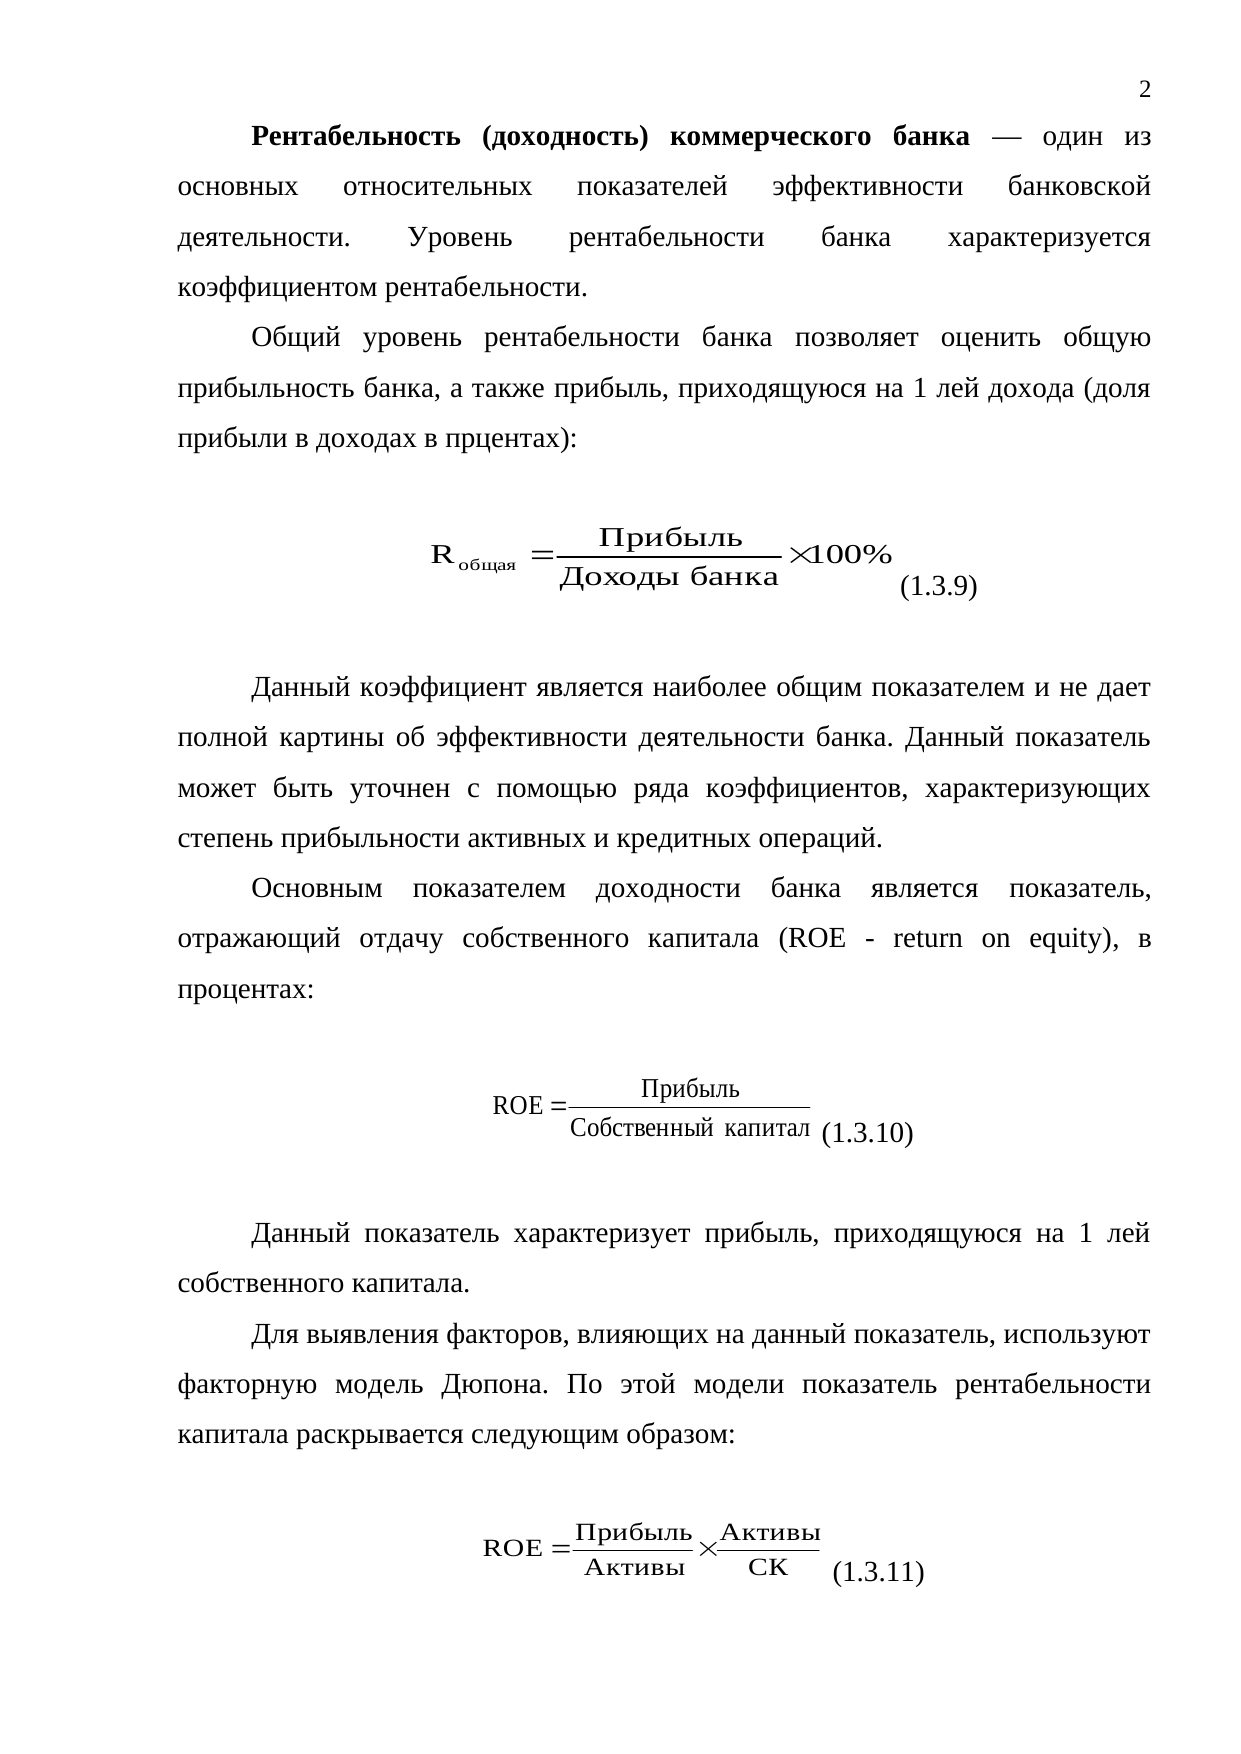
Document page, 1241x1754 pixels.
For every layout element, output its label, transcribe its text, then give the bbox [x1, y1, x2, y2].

text (1.3.10) [177, 1072, 1152, 1148]
text (1.3.9) [177, 521, 1152, 602]
text Рентабельность (доходность) коммерческого банка — один из основных относительных показателей эффективности банковской деятельности. Уровень рентабельности банка характеризуется коэффициентом рентабельности. [177, 118, 1152, 303]
text Для выявления факторов, влияющих на данный показатель, используют факторную модель Дюпона. По этой модели показатель рентабельности капитала раскрывается следующим образом: [177, 1316, 1152, 1450]
text Общий уровень рентабельности банка позволяет оценить общую прибыльность банка, а также прибыль, приходящуюся на 1 лей дохода (доля прибыли в доходах в прцентах): [177, 319, 1152, 453]
text Основным показателем доходности банка является показатель, отражающий отдачу собственного капитала (ROE - return on equity), в процентах: [177, 870, 1152, 1004]
text (1.3.11) [177, 1517, 1152, 1588]
text Данный показатель характеризует прибыль, приходящуюся на 1 лей собственного капитала. [177, 1215, 1152, 1299]
text Данный коэффициент является наиболее общим показателем и не дает полной картины об эффективности деятельности банка. Данный показатель может быть уточнен с помощью ряда коэффициентов, характеризующих степень прибыльности активных и кредитных операций. [177, 669, 1152, 853]
